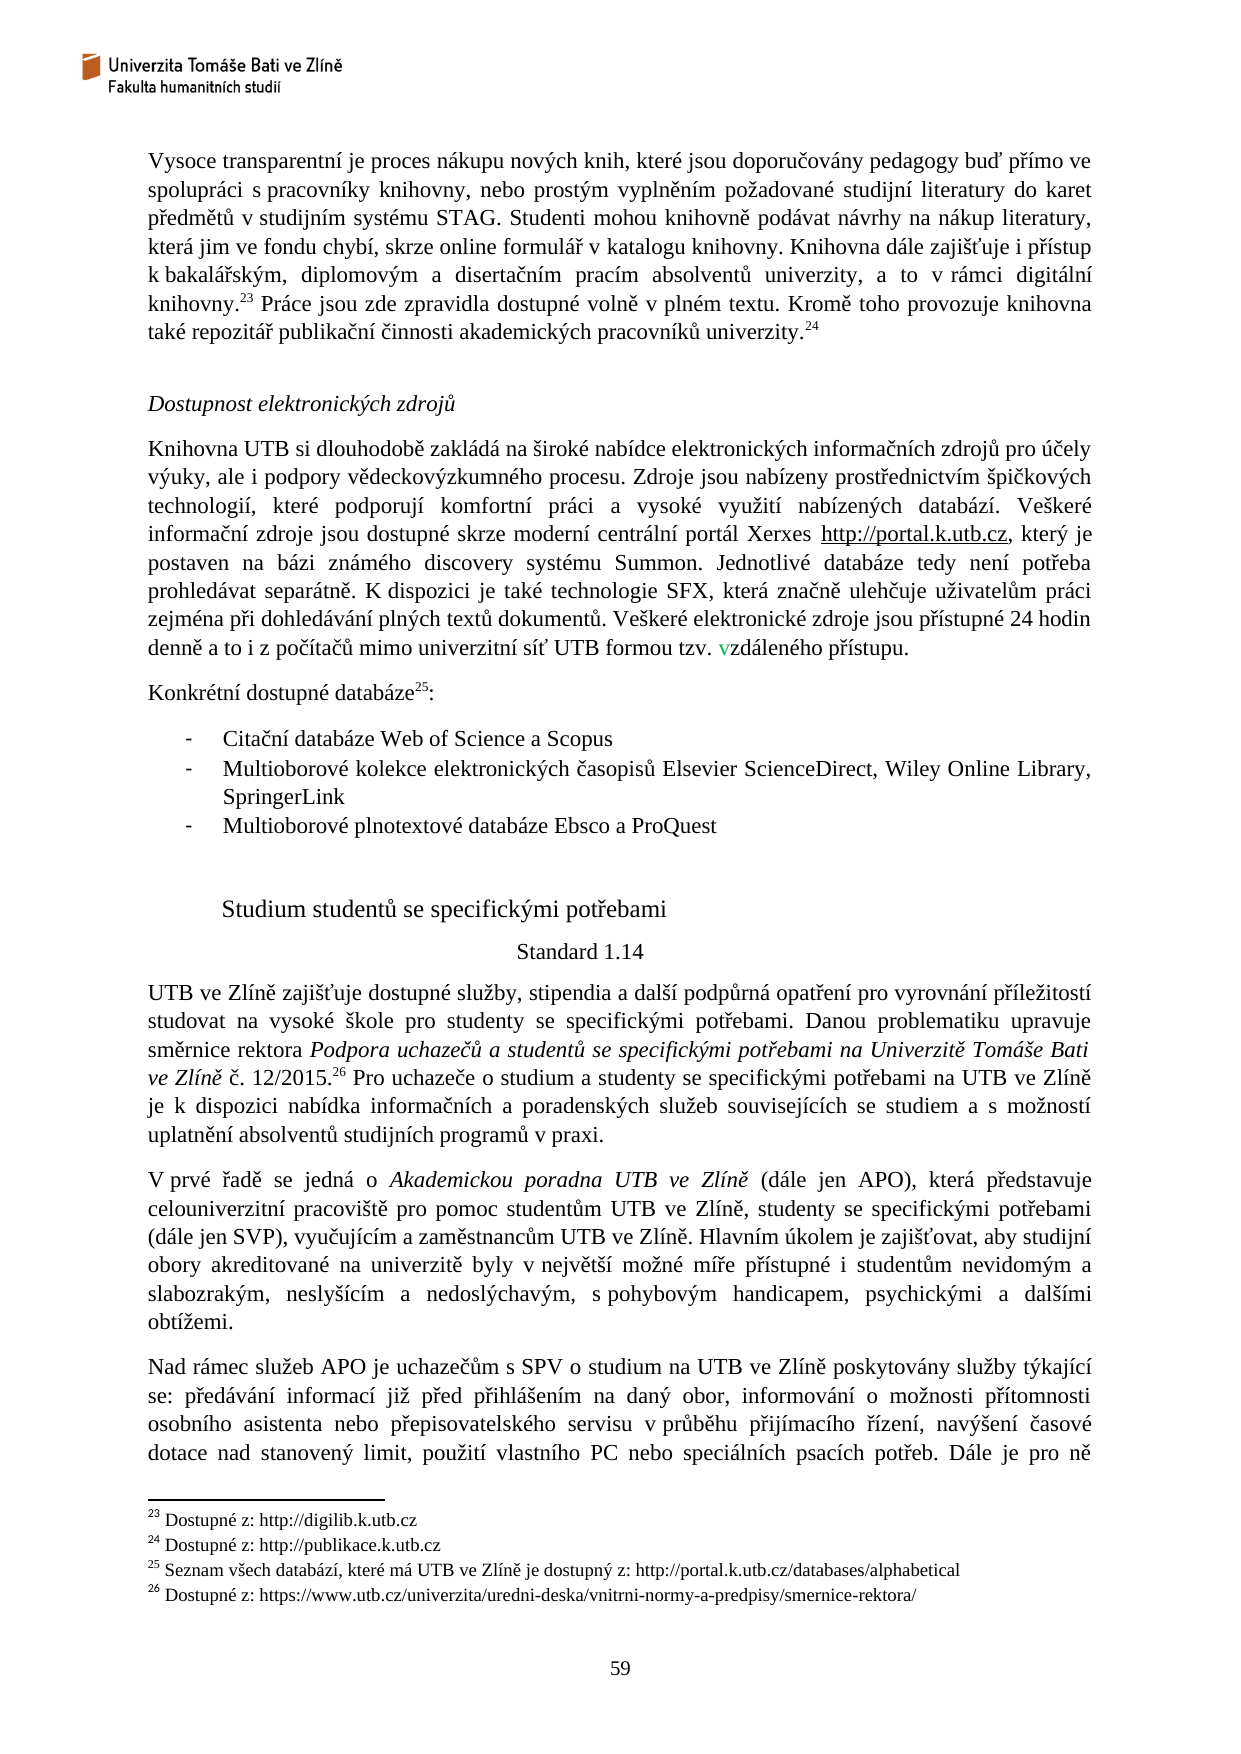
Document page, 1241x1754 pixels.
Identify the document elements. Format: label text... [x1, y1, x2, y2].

text Knihovna UTB si dlouhodobě zakládá na široké nabídce elektronických informačních zdrojů pro účely výuky, ale i podpory vědeckovýzkumného procesu. Zdroje jsou nabízeny prostřednictvím špičkových technologií, které podporují komfortní práci a vysoké využití nabízených databází. Veškeré informační zdroje jsou dostupné skrze moderní centrální portál Xerxes http://portal.k.utb.cz, který je postaven na bázi známého discovery systému Summon. Jednotlivé databáze tedy není potřeba prohledávat separátně. K dispozici je také technologie SFX, která značně ulehčuje uživatelům práci zejména při dohledávání plných textů dokumentů. Veškeré elektronické zdroje jsou přístupné 24 hodin denně a to i z počítačů mimo univerzitní síť UTB formou tzv. vzdáleného přístupu. [148, 435, 1093, 660]
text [148, 1353, 1093, 1465]
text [148, 148, 1093, 344]
text Dostupnost elektronických zdrojů [148, 390, 1093, 416]
list Multioborové kolekce elektronických časopisů Elsevier ScienceDirect, Wiley Online Library, SpringerLink [185, 754, 1093, 810]
text Konkrétní dostupné databáze: [148, 679, 1093, 705]
text V prvé řadě se jedná o Akademickou poradna UTB ve Zlíně (dále jen APO), která představuje celouniverzitní pracoviště pro pomoc studentům UTB ve Zlíně, studenty se specifickými potřebami (dále jen SVP), vyučujícím a zaměstnancům UTB ve Zlíně. Hlavním úkolem je zajišťovat, aby studijní obory akreditované na univerzitě byly v největší možné míře přístupné i studentům nevidomým a slabozrakým, neslyšícím a nedoslýchavým, s pohybovým handicapem, psychickými a dalšími obtížemi. [148, 1166, 1093, 1335]
text Studium studentů se specifickými potřebami [221, 894, 1093, 923]
list Citační databáze Web of Science a Scopus [185, 724, 1093, 752]
text Standard 1.14 [148, 938, 1093, 964]
picture [57, 36, 368, 110]
list Multioborové plnotextové databáze Ebsco a ProQuest [185, 811, 1093, 839]
text UTB ve Zlíně zajišťuje dostupné služby, stipendia a další podpůrná opatření pro vyrovnání příležitostí studovat na vysoké škole pro studenty se specifickými potřebami. Danou problematiku upravuje směrnice rektora Podpora uchazečů a studentů se specifickými potřebami na Univerzitě Tomáše Bati ve Zlíně č. 12/2015. Pro uchazeče o studium a studenty se specifickými potřebami na UTB ve Zlíně je k dispozici nabídka informačních a poradenských služeb souvisejících se studiem a s možností uplatnění absolventů studijních programů v praxi. [148, 979, 1093, 1147]
